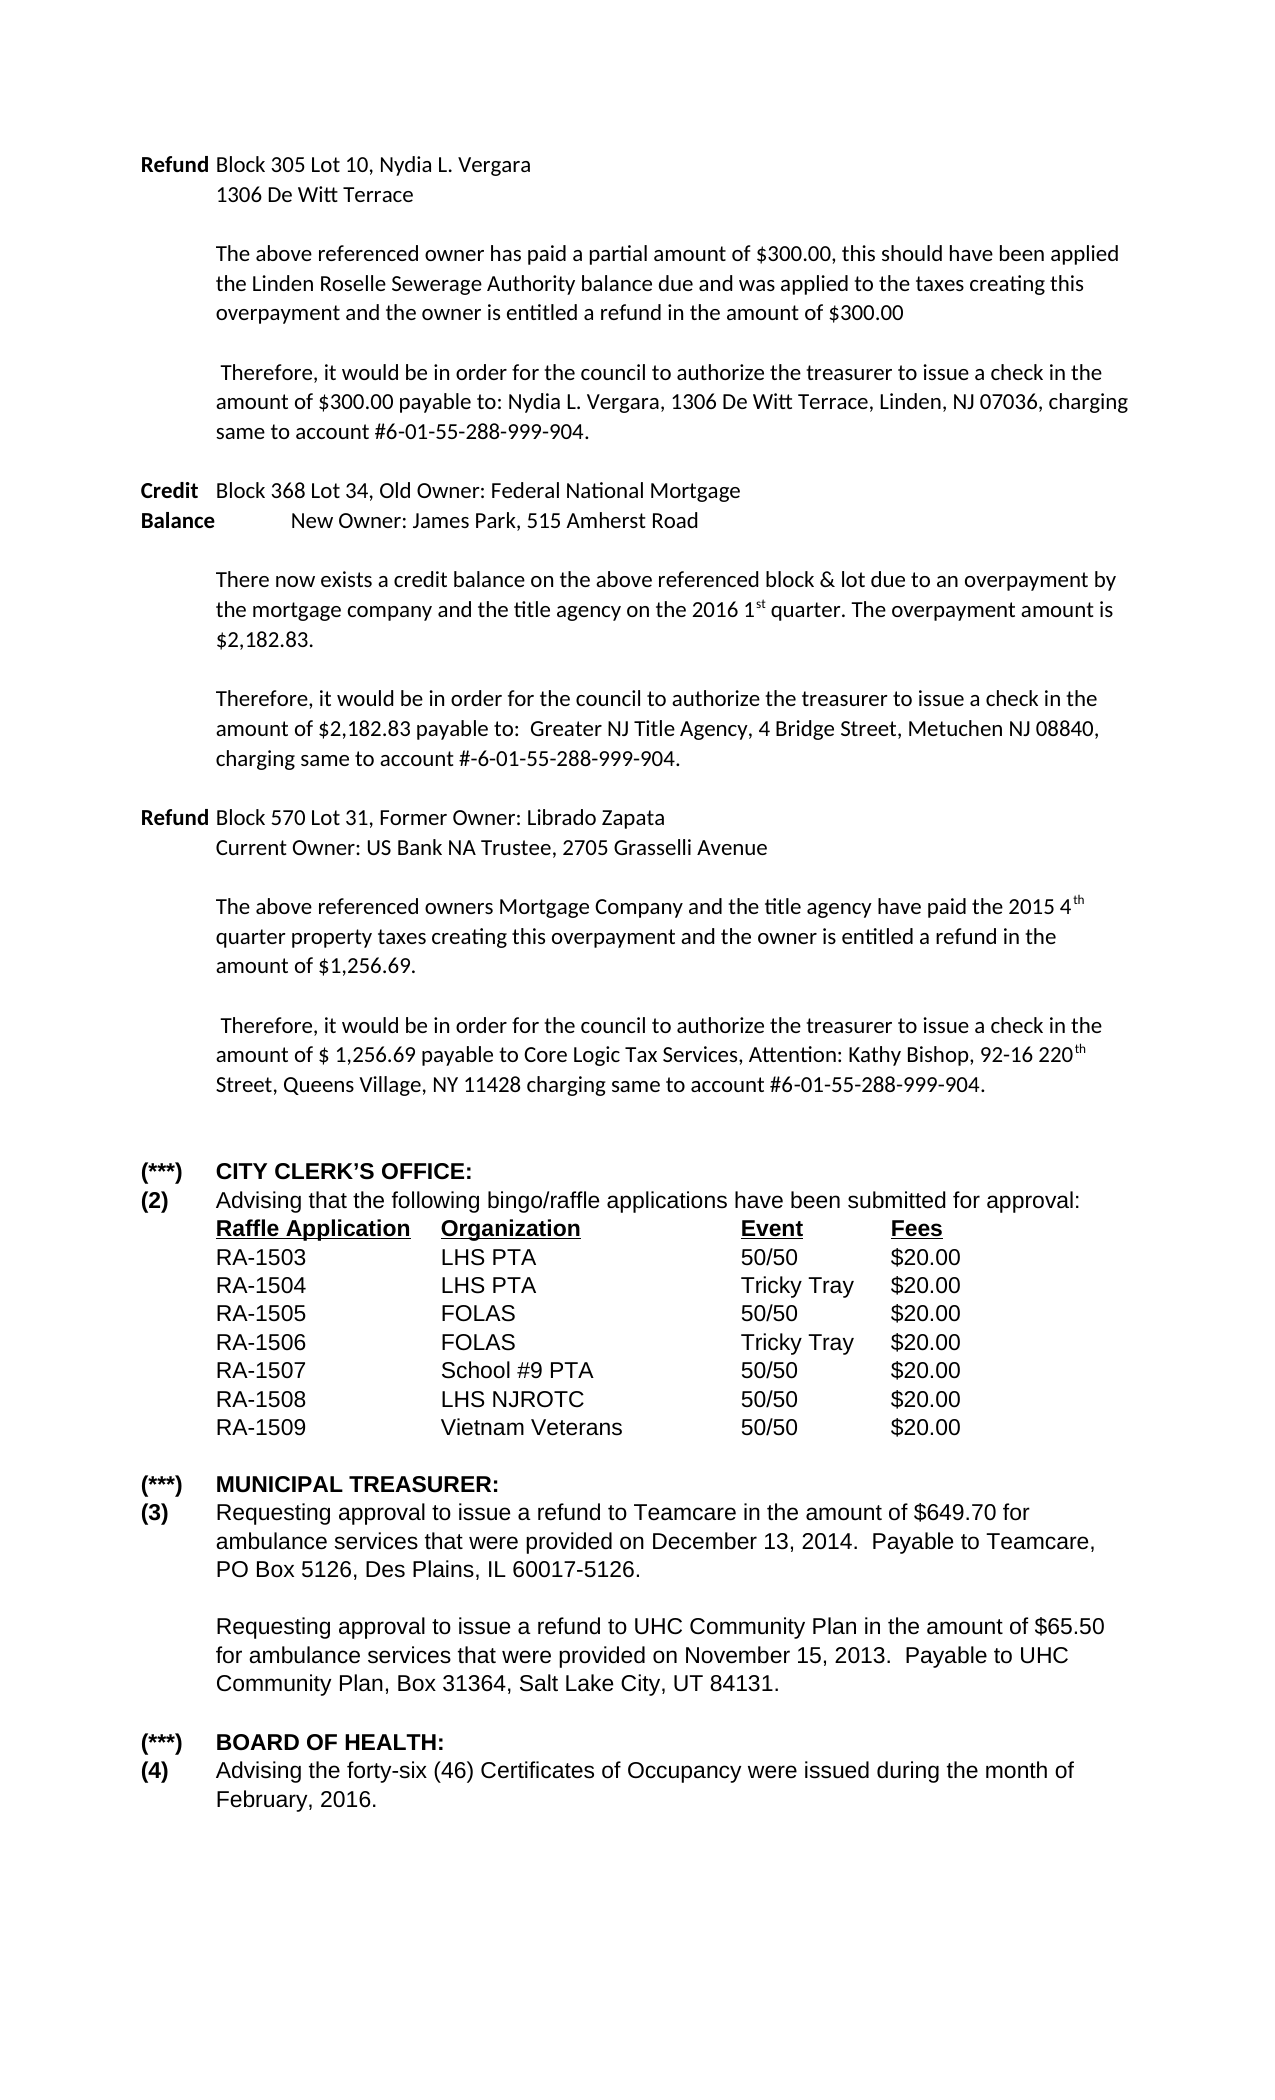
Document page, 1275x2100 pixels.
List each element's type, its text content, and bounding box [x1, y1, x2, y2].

text Refund Block 570 Lot 31, Former Owner: Librado Zapata [141, 803, 1134, 831]
text Therefore, it would be in order for the council to authorize the treasurer to issue a check in the amount of $300.00 payable to: Nydia L. Vergara, 1306 De Witt Terrace, Linden, NJ 07036, charging same to account #6-01-55-288-999-904. [216, 358, 1134, 445]
text Current Owner: US Bank NA Trustee, 2705 Grasselli Avenue [141, 833, 1134, 861]
text Credit Block 368 Lot 34, Old Owner: Federal National Mortgage [141, 477, 1134, 504]
list RA-1509 Vietnam Veterans 50/50 $20.00 [216, 1414, 1134, 1440]
list RA-1508 LHS NJROTC 50/50 $20.00 [216, 1386, 1134, 1412]
text Balance New Owner: James Park, 515 Amherst Road [141, 506, 1134, 534]
text Therefore, it would be in order for the council to authorize the treasurer to issue a check in the amount of $2,182.83 payable to: Greater NJ Title Agency, 4 Bridge Street, Metuchen NJ 08840, charging same to account #-6-01-55-288-999-904. [216, 684, 1134, 772]
text The above referenced owners Mortgage Company and the title agency have paid the 2015 4th quarter property taxes creating this overpayment and the owner is entitled a refund in the amount of $1,256.69. [216, 892, 1134, 979]
list Raffle Application Organization Event Fees [216, 1215, 1134, 1241]
text Therefore, it would be in order for the council to authorize the treasurer to issue a check in the amount of $ 1,256.69 payable to Core Logic Tax Services, Attention: Kathy Bishop, 92-16 220th Street, Queens Village, NY 11428 charging same to account #6-01-55-288-999-904. [216, 1011, 1134, 1098]
text (***) CITY CLERK’S OFFICE: [141, 1158, 1134, 1184]
list Requesting approval to issue a refund to Teamcare in the amount of $649.70 for ambulance services that were provided on December 13, 2014. Payable to Teamcare, PO Box 5126, Des Plains, IL 60017-5126. [141, 1499, 1134, 1583]
list RA-1504 LHS PTA Tricky Tray $20.00 [216, 1272, 1134, 1298]
text Refund Block 305 Lot 10, Nydia L. Vergara [141, 150, 1134, 178]
list RA-1507 School #9 PTA 50/50 $20.00 [216, 1357, 1134, 1383]
list (***) MUNICIPAL TREASURER: [141, 1471, 1134, 1497]
list Advising the forty-six (46) Certificates of Occupancy were issued during the month of February, 2016. [141, 1757, 1134, 1812]
text 1306 De Witt Terrace [141, 180, 1134, 208]
list RA-1505 FOLAS 50/50 $20.00 [216, 1300, 1134, 1327]
list RA-1506 FOLAS Tricky Tray $20.00 [216, 1329, 1134, 1355]
text Requesting approval to issue a refund to UHC Community Plan in the amount of $65.50 for ambulance services that were provided on November 15, 2013. Payable to UHC Community Plan, Box 31364, Salt Lake City, UT 84131. [216, 1613, 1134, 1696]
text There now exists a credit balance on the above referenced block & lot due to an overpayment by the mortgage company and the title agency on the 2016 1st quarter. The overpayment amount is $2,182.83. [216, 566, 1134, 653]
list RA-1503 LHS PTA 50/50 $20.00 [216, 1243, 1134, 1270]
text The above referenced owner has paid a partial amount of $300.00, this should have been applied the Linden Roselle Sewerage Authority balance due and was applied to the taxes creating this overpayment and the owner is entitled a refund in the amount of $300.00 [216, 239, 1134, 326]
text (***) BOARD OF HEALTH: [141, 1729, 1134, 1755]
list Advising that the following bingo/raffle applications have been submitted for approval: [141, 1187, 1134, 1213]
